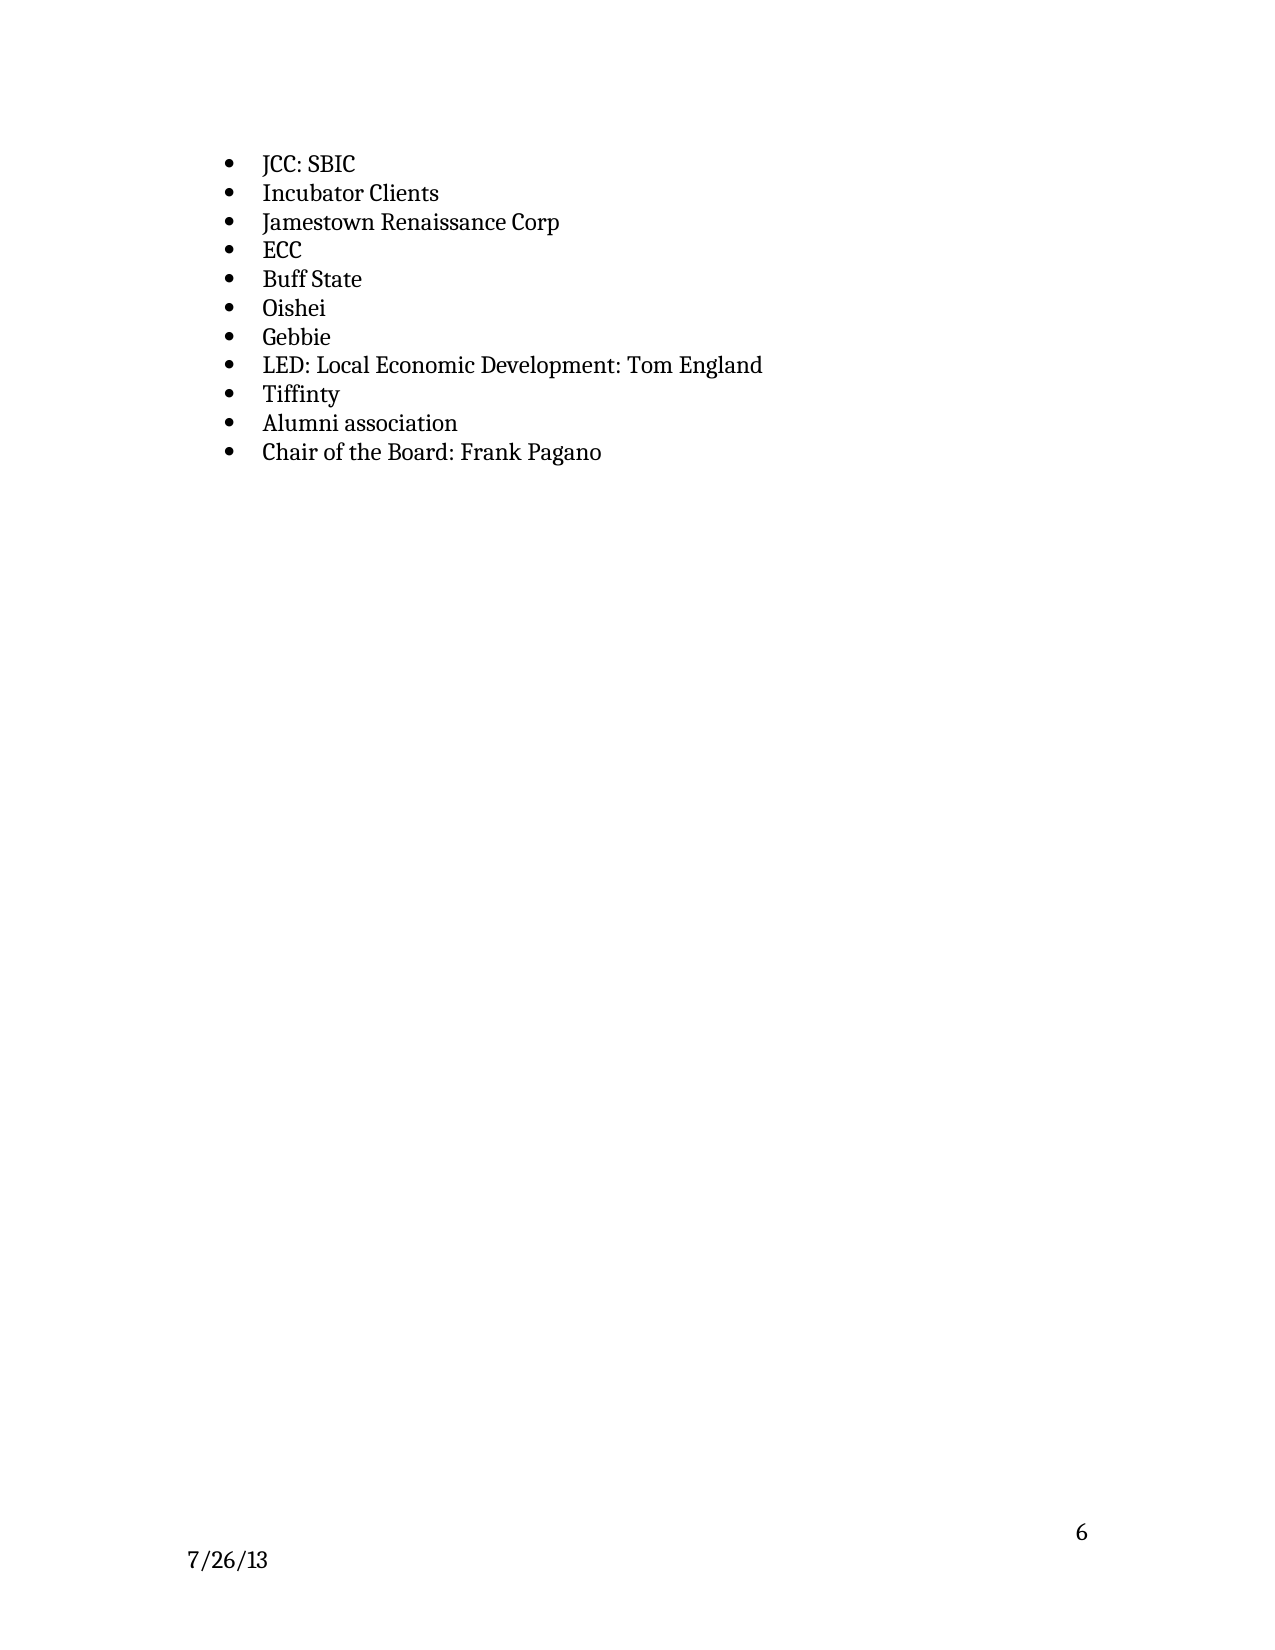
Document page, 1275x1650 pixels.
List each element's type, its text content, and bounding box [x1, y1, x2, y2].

list ECC [225, 236, 1087, 265]
list JCC: SBIC [225, 150, 1087, 179]
list Buff State [225, 265, 1087, 294]
list Oishei [225, 294, 1087, 322]
list Chair of the Board: Frank Pagano [225, 437, 1087, 466]
list Incubator Clients [225, 179, 1087, 207]
list Jamestown Renaissance Corp [225, 207, 1087, 236]
list LED: Local Economic Development: Tom England [225, 351, 1087, 380]
list Gebbie [225, 322, 1087, 351]
list Tiffinty [225, 380, 1087, 409]
list Alumni association [225, 409, 1087, 437]
